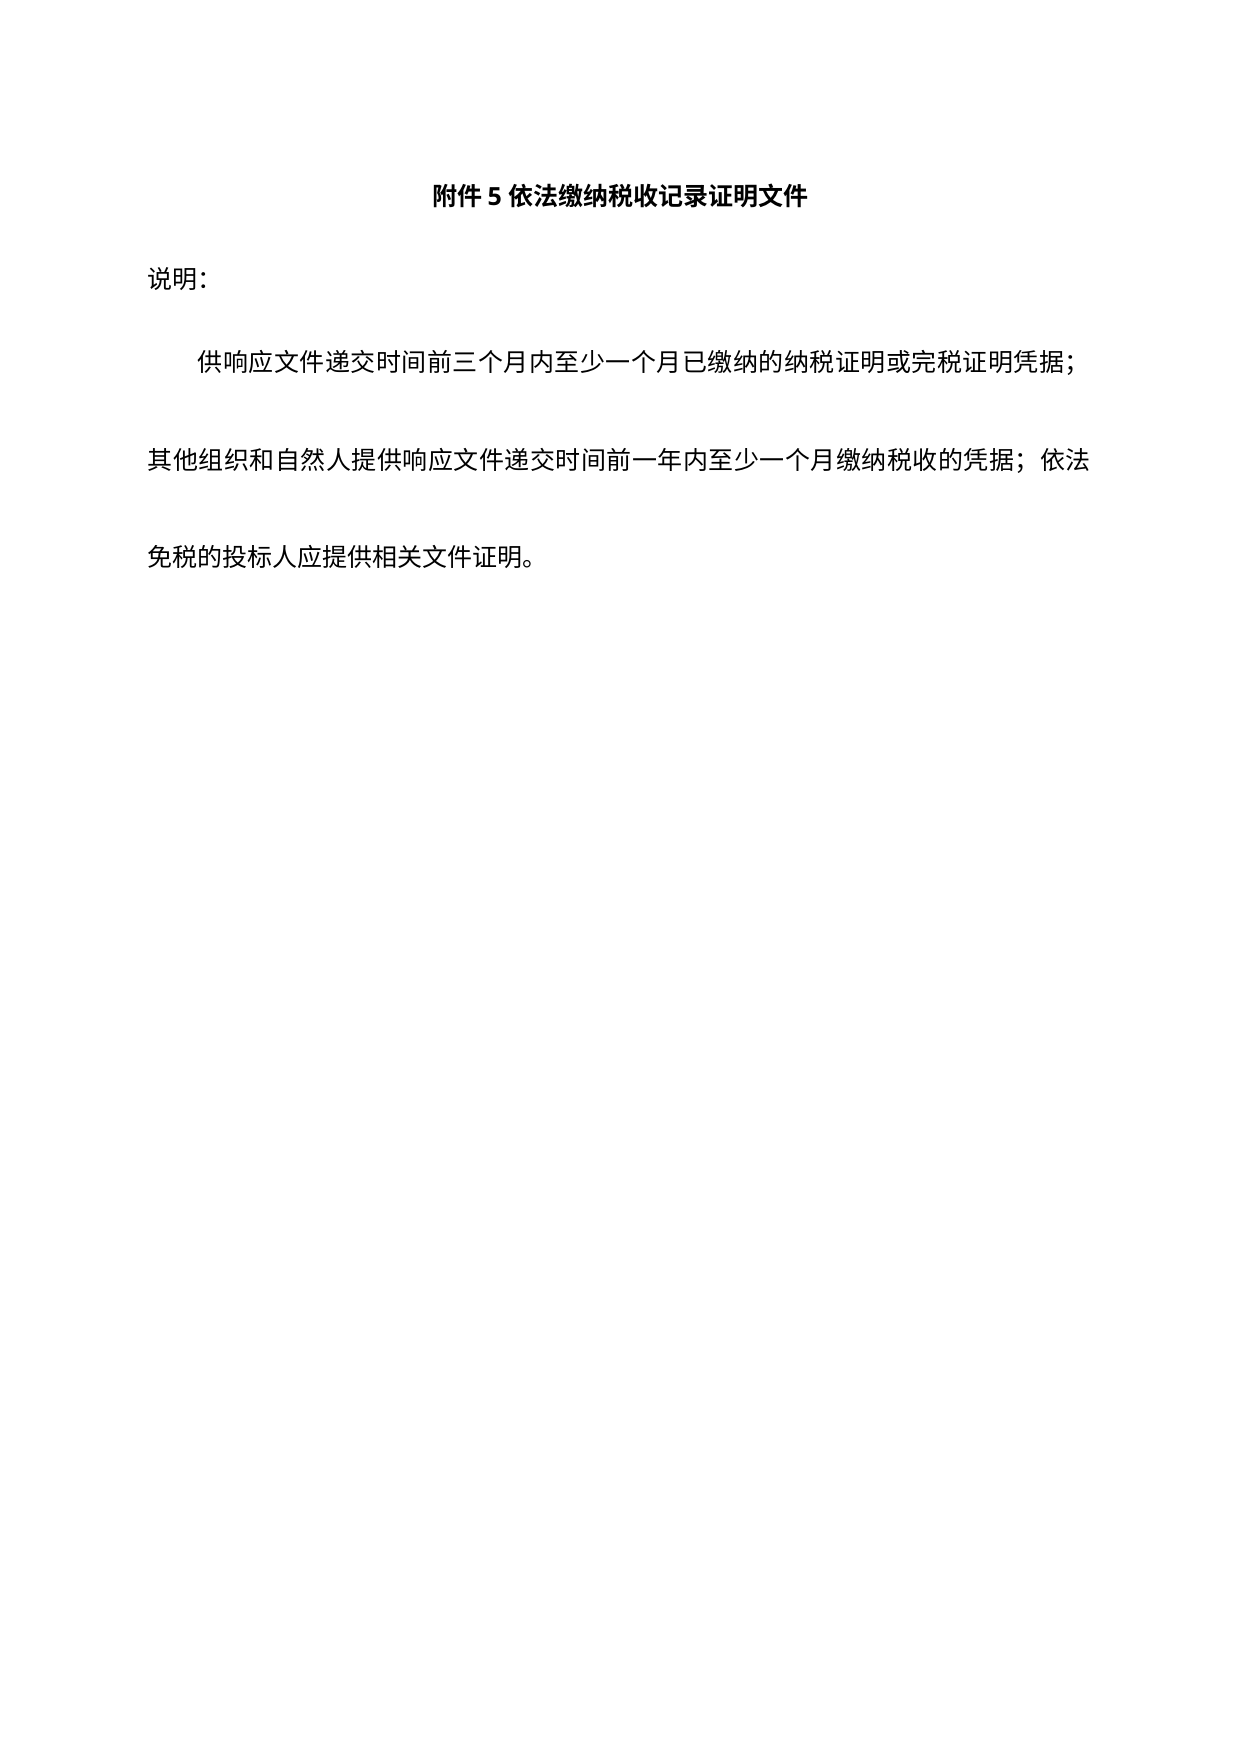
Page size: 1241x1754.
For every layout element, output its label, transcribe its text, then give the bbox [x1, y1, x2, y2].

text 说明： [148, 245, 1093, 310]
text 供响应文件递交时间前三个月内至少一个月已缴纳的纳税证明或完税证明凭据；其他组织和自然人提供响应文件递交时间前一年内至少一个月缴纳税收的凭据；依法免税的投标人应提供相关文件证明。 [148, 328, 1093, 588]
subtitle 附件5 依法缴纳税收记录证明文件 [148, 162, 1093, 227]
